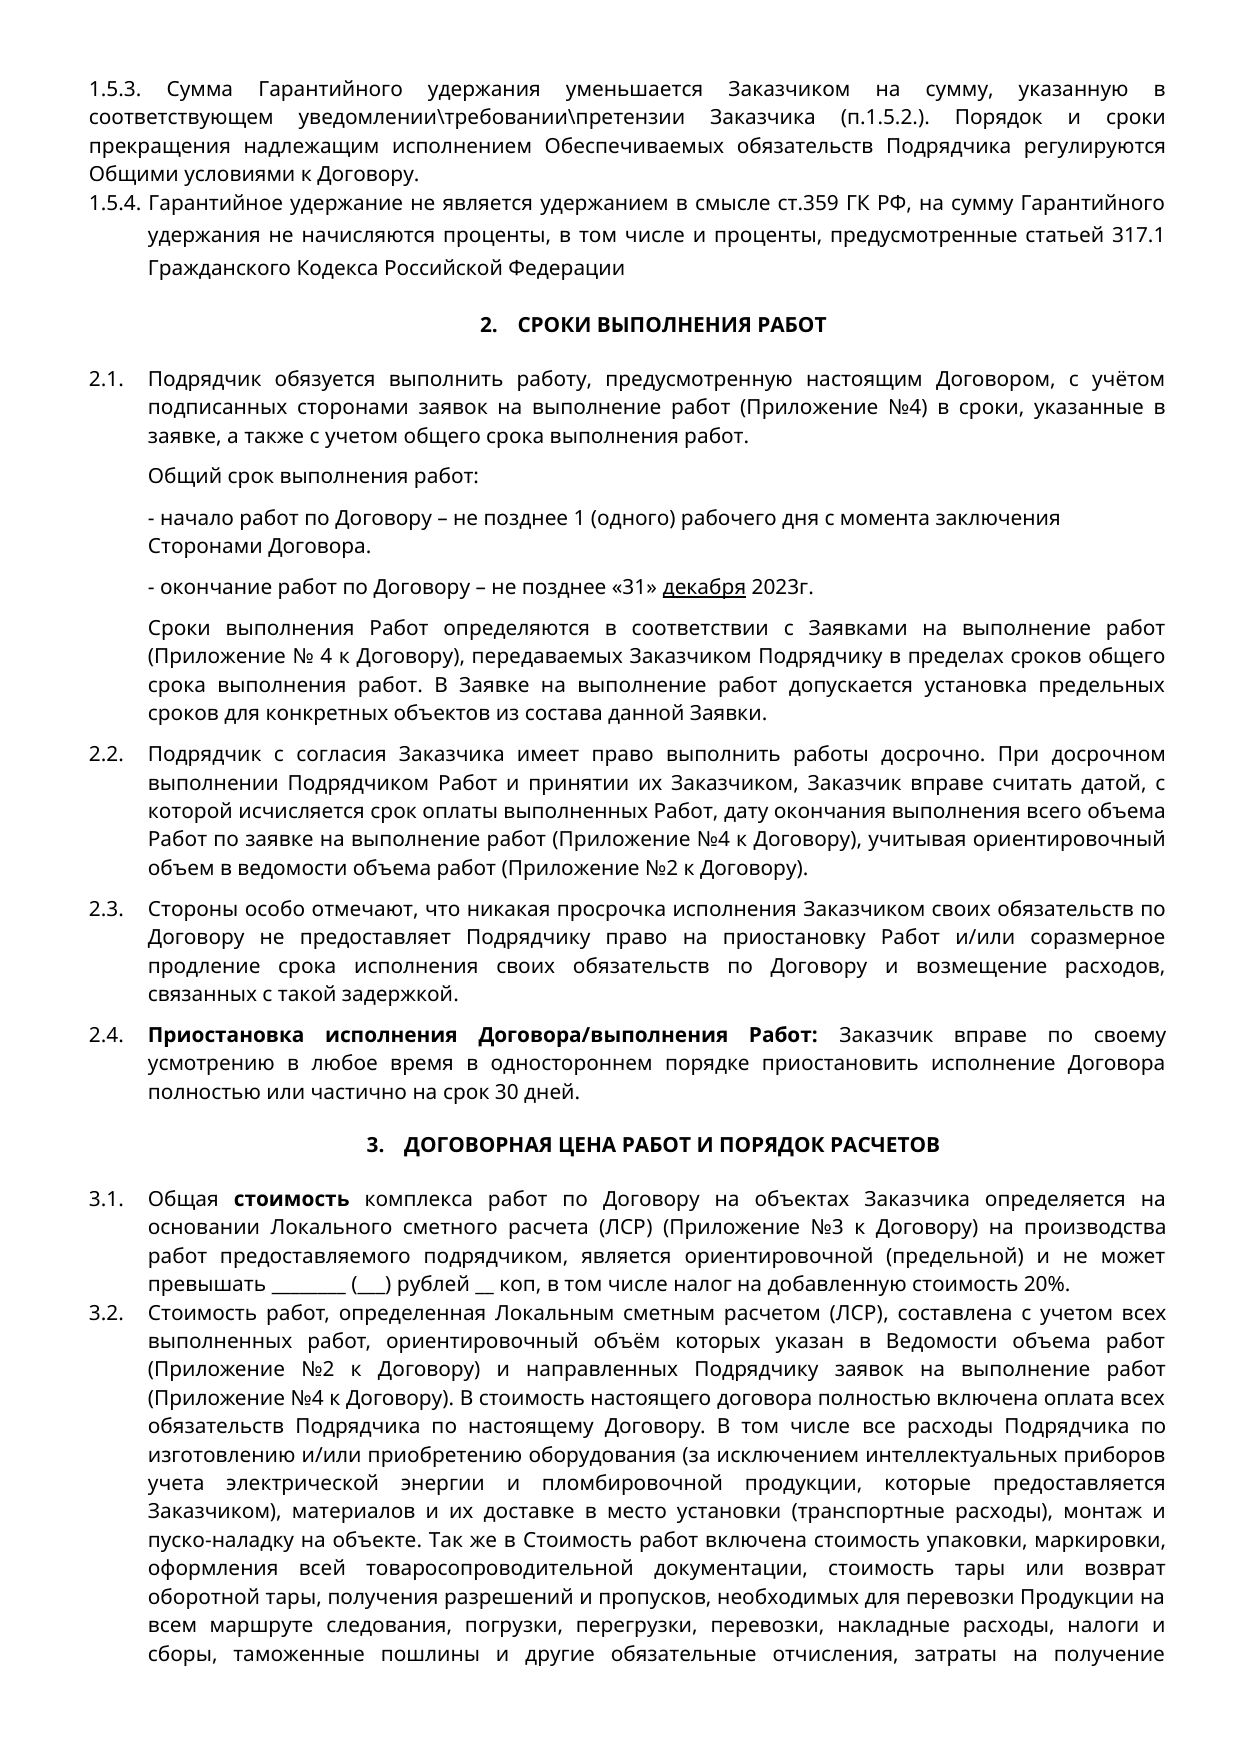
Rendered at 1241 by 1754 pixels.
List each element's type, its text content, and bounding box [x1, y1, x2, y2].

list Подрядчик с согласия Заказчика имеет право выполнить работы досрочно. При досрочном выполнении Подрядчиком Работ и принятии их Заказчиком, Заказчик вправе считать датой, с которой исчисляется срок оплаты выполненных Работ, дату окончания выполнения всего объема Работ по заявке на выполнение работ (Приложение №4 к Договору), учитывая ориентировочный объем в ведомости объема работ (Приложение №2 к Договору). [89, 739, 1167, 881]
text - начало работ по Договору – не позднее 1 (одного) рабочего дня с момента заключения Сторонами Договора. [148, 503, 1167, 559]
text - окончание работ по Договору – не позднее «31» декабря 2023г. [148, 572, 1167, 600]
list Подрядчик обязуется выполнить работу, предусмотренную настоящим Договором, с учётом подписанных сторонами заявок на выполнение работ (Приложение №4) в сроки, указанные в заявке, а также с учетом общего срока выполнения работ. [89, 364, 1167, 449]
list Общий срок выполнения работ: [148, 462, 1167, 490]
list Приостановка исполнения Договора/выполнения Работ: Заказчик вправе по своему усмотрению в любое время в одностороннем порядке приостановить исполнение Договора полностью или частично на срок 30 дней. [89, 1020, 1167, 1105]
list Стороны особо отмечают, что никакая просрочка исполнения Заказчиком своих обязательств по Договору не предоставляет Подрядчику право на приостановку Работ и/или соразмерное продление срока исполнения своих обязательств по Договору и возмещение расходов, связанных с такой задержкой. [89, 894, 1167, 1008]
text Сроки выполнения Работ определяются в соответствии с Заявками на выполнение работ (Приложение № 4 к Договору), передаваемых Заказчиком Подрядчику в пределах сроков общего срока выполнения работ. В Заявке на выполнение работ допускается установка предельных сроков для конкретных объектов из состава данной Заявки. [148, 613, 1167, 727]
text 1.5.3. Сумма Гарантийного удержания уменьшается Заказчиком на сумму, указанную в соответствующем уведомлении\требовании\претензии Заказчика (п.1.5.2.). Порядок и сроки прекращения надлежащим исполнением Обеспечиваемых обязательств Подрядчика регулируются Общими условиями к Договору. [89, 74, 1167, 188]
list СРОКИ ВЫПОЛНЕНИЯ РАБОТ [140, 310, 1167, 339]
list ДОГОВОРНАЯ ЦЕНА РАБОТ И ПОРЯДОК РАСЧЕТОВ [140, 1130, 1167, 1159]
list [89, 1298, 1167, 1667]
list Общая стоимость комплекса работ по Договору на объектах Заказчика определяется на основании Локального сметного расчета (ЛСР) (Приложение №3 к Договору) на производства работ предоставляемого подрядчиком, является ориентировочной (предельной) и не может превышать ________ (___) рублей __ коп, в том числе налог на добавленную стоимость 20%. [89, 1184, 1167, 1298]
text 1.5.4. Гарантийное удержание не является удержанием в смысле ст.359 ГК РФ, на сумму Гарантийного удержания не начисляются проценты, в том числе и проценты, предусмотренные статьей 317.1 Гражданского Кодекса Российской Федерации [89, 188, 1167, 281]
